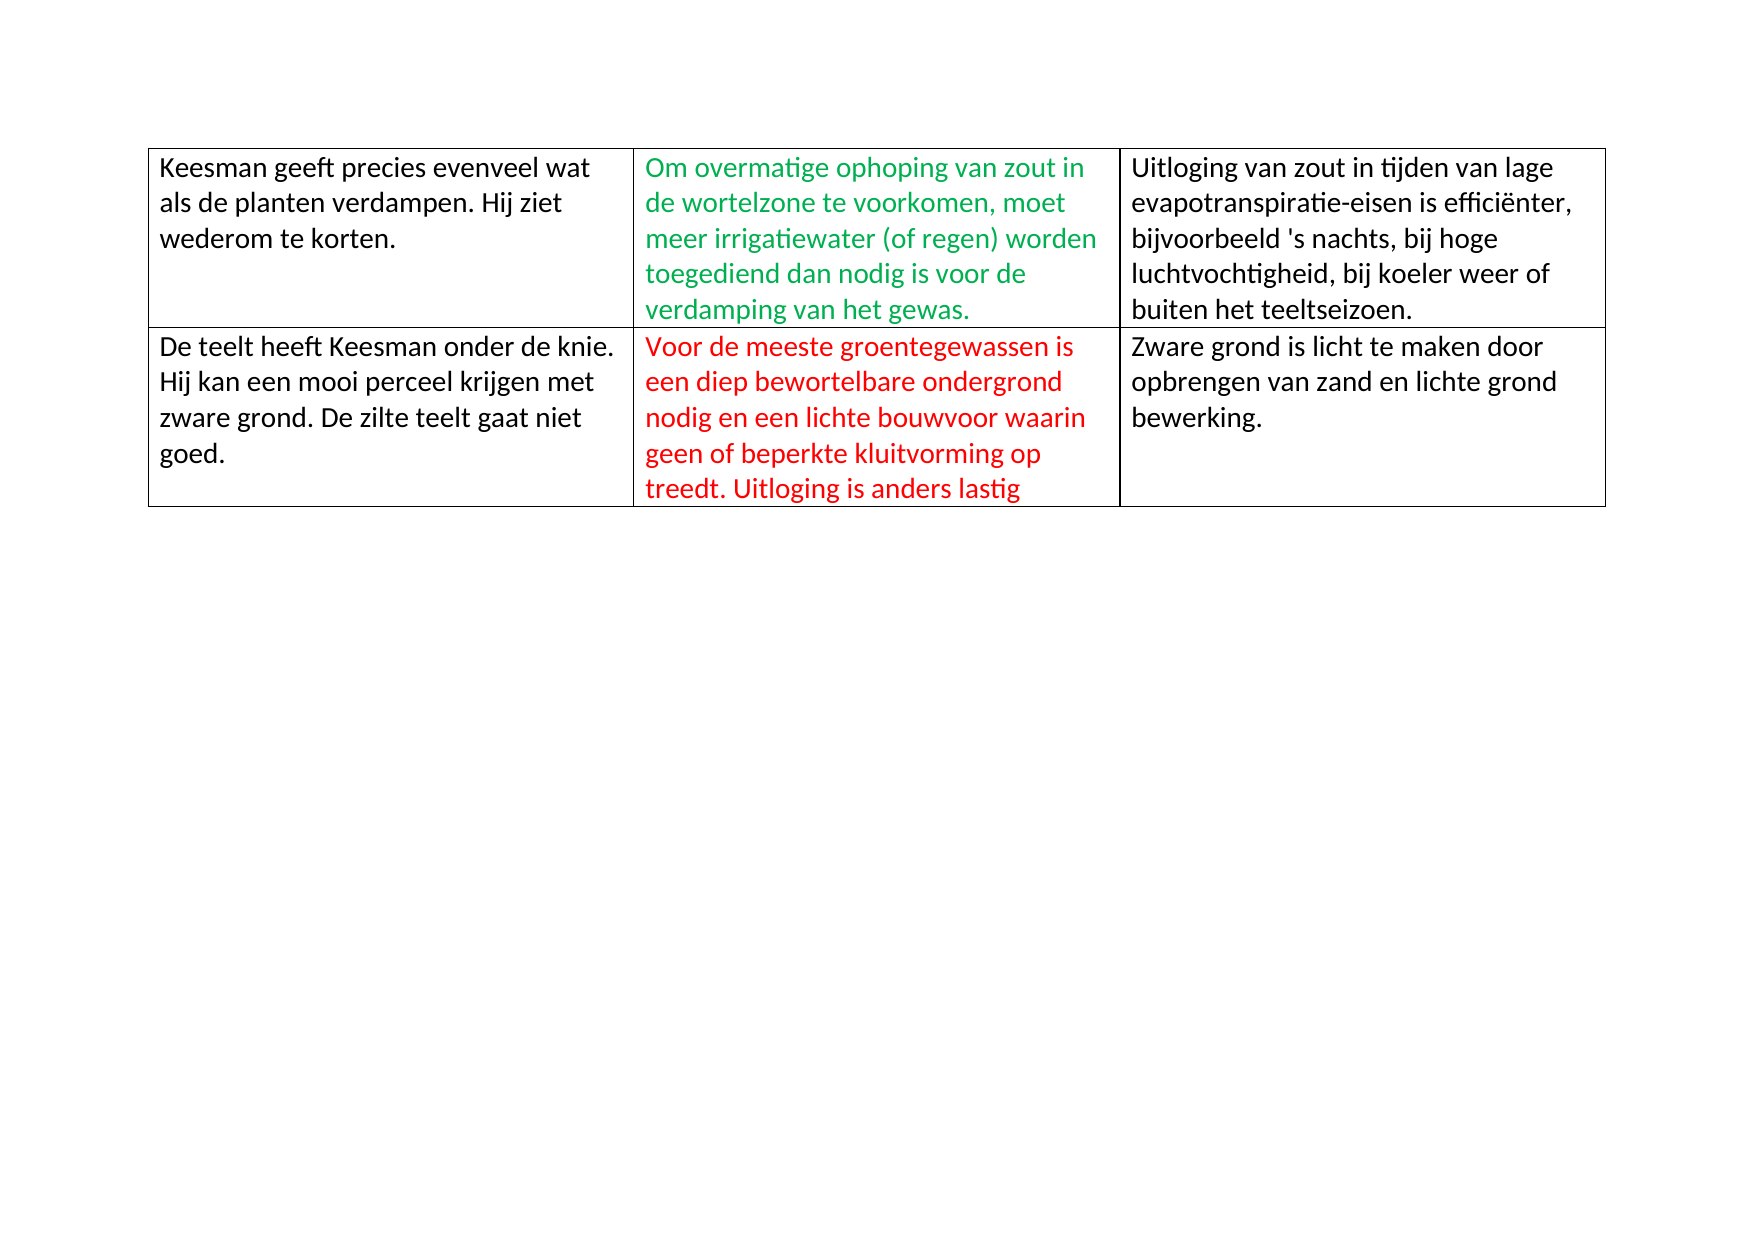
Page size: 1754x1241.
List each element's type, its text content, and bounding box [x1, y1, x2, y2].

table_cell De teelt heeft Keesman onder de knie. Hij kan een mooi perceel krijgen met zware grond. De zilte teelt gaat niet goed. [149, 328, 633, 506]
table_header Keesman geeft precies evenveel wat als de planten verdampen. Hij ziet wederom te korten. [149, 149, 633, 327]
table_cell Voor de meeste groentegewassen is een diep bewortelbare ondergrond nodig en een lichte bouwvoor waarin geen of beperkte kluitvorming op treedt. Uitloging is anders lastig [634, 328, 1119, 506]
table_header Uitloging van zout in tijden van lage evapotranspiratie-eisen is efficiënter, bijvoorbeeld 's nachts, bij hoge luchtvochtigheid, bij koeler weer of buiten het teeltseizoen. [1121, 149, 1605, 327]
table_header Om overmatige ophoping van zout in de wortelzone te voorkomen, moet meer irrigatiewater (of regen) worden toegediend dan nodig is voor de verdamping van het gewas. [634, 149, 1119, 327]
table_cell Zware grond is licht te maken door opbrengen van zand en lichte grond bewerking. [1121, 328, 1605, 506]
